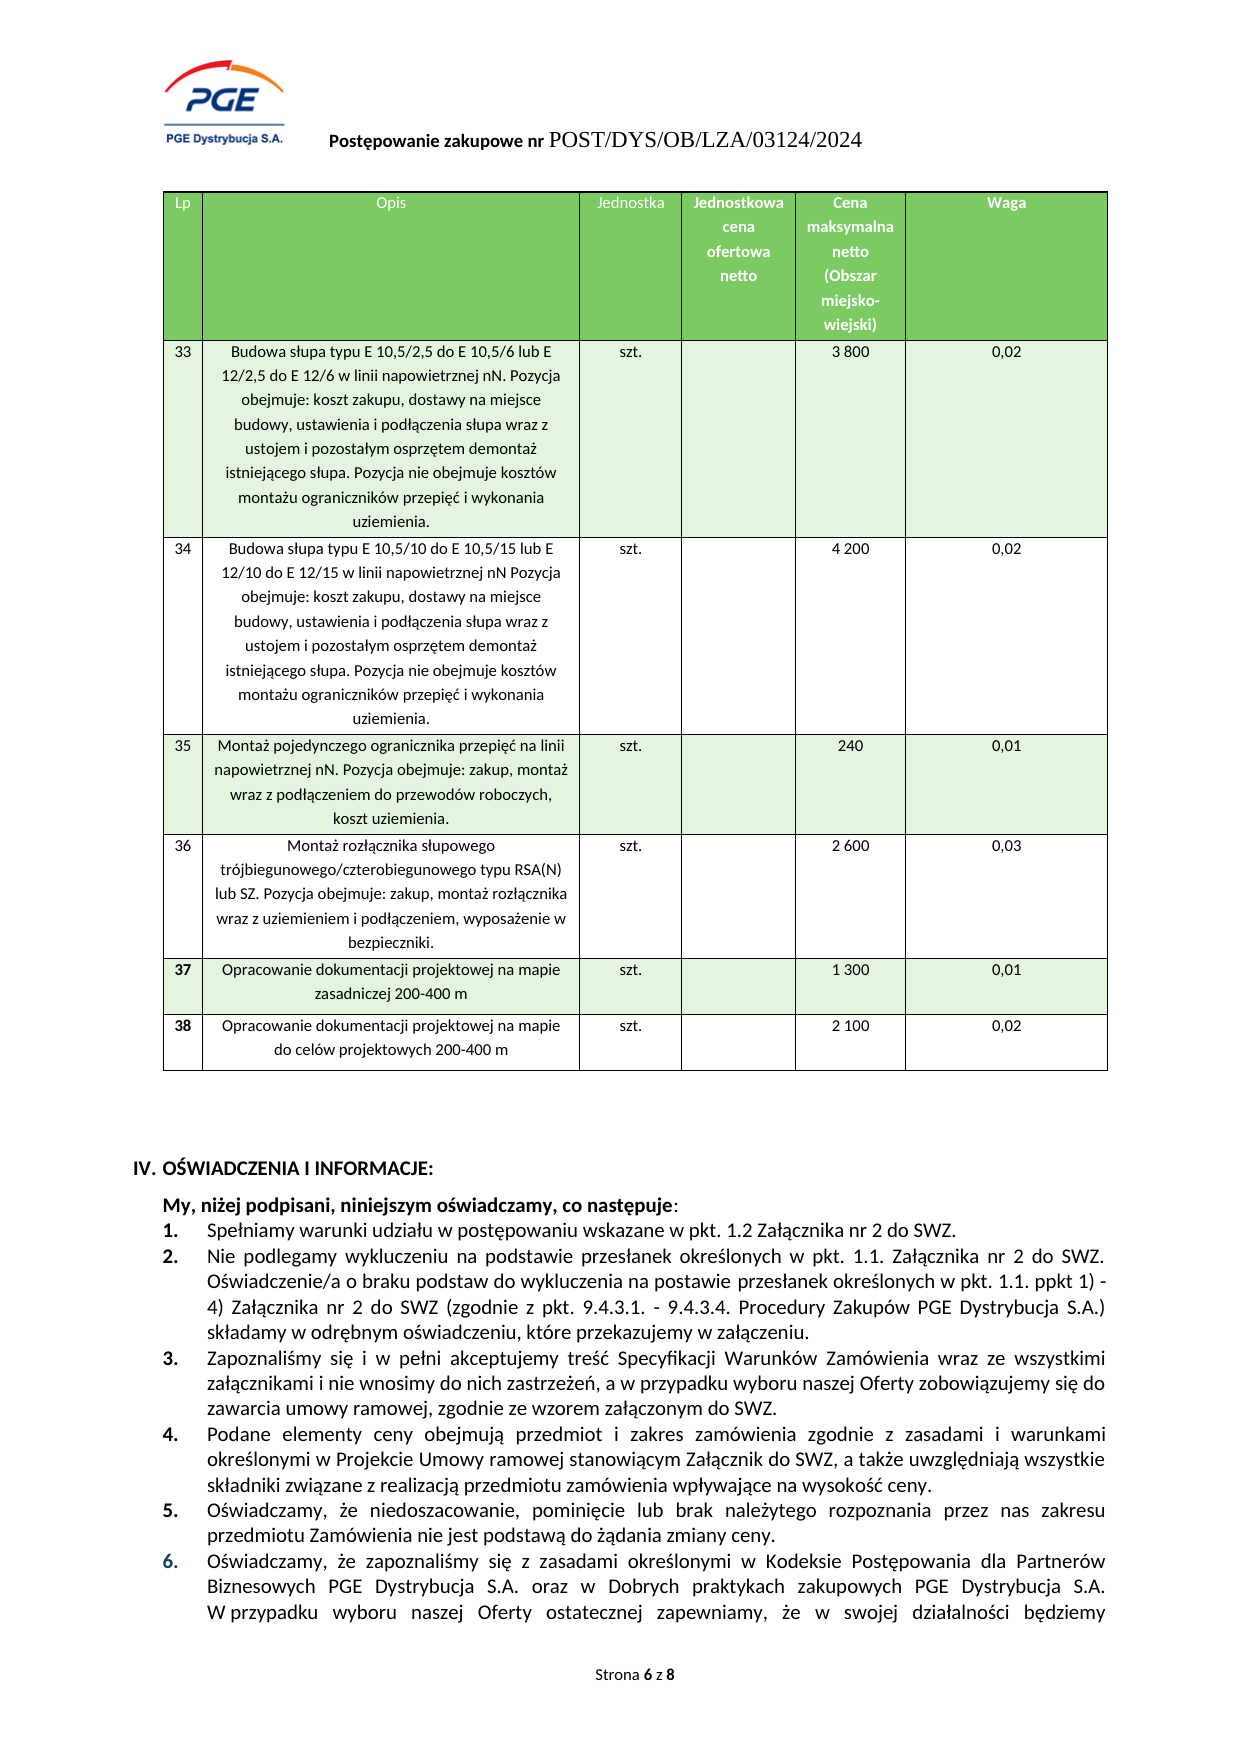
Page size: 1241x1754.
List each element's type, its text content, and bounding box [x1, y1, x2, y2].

picture [162, 59, 287, 147]
table_cell 35 [164, 735, 202, 834]
list Oświadczamy, że niedoszacowanie, pominięcie lub brak należytego rozpoznania przez nas zakresu przedmiotu Zamówienia nie jest podstawą do żądania zmiany ceny. [162, 1497, 1107, 1548]
table_cell 0,03 [906, 835, 1107, 958]
table_cell 33 [164, 341, 202, 537]
table_cell Opracowanie dokumentacji projektowej na mapie do celów projektowych 200-400 m [203, 1015, 579, 1070]
table_cell szt. [580, 341, 681, 537]
table_cell Budowa słupa typu E 10,5/10 do E 10,5/15 lub E 12/10 do E 12/15 w linii napowietrznej nN Pozycja obejmuje: koszt zakupu, dostawy na miejsce budowy, ustawienia i podłączenia słupa wraz z ustojem i pozostałym osprzętem demontaż istniejącego słupa. Pozycja nie obejmuje kosztów montażu ograniczników przepięć i wykonania uziemienia. [203, 538, 579, 734]
table_header Jednostka [580, 193, 681, 340]
table_cell [682, 735, 795, 834]
table_cell szt. [580, 1015, 681, 1070]
table_cell 0,01 [906, 735, 1107, 834]
table_cell 34 [164, 538, 202, 734]
table_cell 0,02 [906, 538, 1107, 734]
table_cell 2 100 [796, 1015, 905, 1070]
table_cell szt. [580, 835, 681, 958]
table_cell 0,02 [906, 341, 1107, 537]
table_cell 36 [164, 835, 202, 958]
table_cell [682, 341, 795, 537]
table_cell 37 [164, 959, 202, 1014]
table_cell 1 300 [796, 959, 905, 1014]
list Podane elementy ceny obejmują przedmiot i zakres zamówienia zgodnie z zasadami i warunkami określonymi w Projekcie Umowy ramowej stanowiącym Załącznik do SWZ, a także uwzględniają wszystkie składniki związane z realizacją przedmiotu zamówienia wpływające na wysokość ceny. [162, 1421, 1107, 1497]
table_cell Budowa słupa typu E 10,5/2,5 do E 10,5/6 lub E 12/2,5 do E 12/6 w linii napowietrznej nN. Pozycja obejmuje: koszt zakupu, dostawy na miejsce budowy, ustawienia i podłączenia słupa wraz z ustojem i pozostałym osprzętem demontaż istniejącego słupa. Pozycja nie obejmuje kosztów montażu ograniczników przepięć i wykonania uziemienia. [203, 341, 579, 537]
table_header Jednostkowa cena ofertowa netto [682, 193, 795, 340]
table_cell Montaż pojedynczego ogranicznika przepięć na linii napowietrznej nN. Pozycja obejmuje: zakup, montaż wraz z podłączeniem do przewodów roboczych, koszt uziemienia. [203, 735, 579, 834]
table_cell [682, 959, 795, 1014]
table_header Opis [203, 193, 579, 340]
table_cell 3 800 [796, 341, 905, 537]
table_cell szt. [580, 959, 681, 1014]
table_cell [682, 1015, 795, 1070]
table_header Waga [906, 193, 1107, 340]
list My, niżej podpisani, niniejszym oświadczamy, co następuje: [162, 1193, 1107, 1218]
table_cell Opracowanie dokumentacji projektowej na mapie zasadniczej 200-400 m [203, 959, 579, 1014]
table_cell szt. [580, 538, 681, 734]
table_cell 0,02 [906, 1015, 1107, 1070]
table_cell 240 [796, 735, 905, 834]
table_cell 2 600 [796, 835, 905, 958]
subtitle OŚWIADCZENIA I INFORMACJE: [133, 1155, 1107, 1180]
table_cell 38 [164, 1015, 202, 1070]
table_cell szt. [580, 735, 681, 834]
list Nie podlegamy wykluczeniu na podstawie przesłanek określonych w pkt. 1.1. Załącznika nr 2 do SWZ. Oświadczenie/a o braku podstaw do wykluczenia na postawie przesłanek określonych w pkt. 1.1. ppkt 1) - 4) Załącznika nr 2 do SWZ (zgodnie z pkt. 9.4.3.1. - 9.4.3.4. Procedury Zakupów PGE Dystrybucja S.A.) składamy w odrębnym oświadczeniu, które przekazujemy w załączeniu. [162, 1243, 1107, 1345]
table_cell 4 200 [796, 538, 905, 734]
table_header Cena maksymalna netto (Obszar miejsko-wiejski) [796, 193, 905, 340]
table_cell [682, 835, 795, 958]
list Zapoznaliśmy się i w pełni akceptujemy treść Specyfikacji Warunków Zamówienia wraz ze wszystkimi załącznikami i nie wnosimy do nich zastrzeżeń, a w przypadku wyboru naszej Oferty zobowiązujemy się do zawarcia umowy ramowej, zgodnie ze wzorem załączonym do SWZ. [162, 1345, 1107, 1421]
list Spełniamy warunki udziału w postępowaniu wskazane w pkt. 1.2 Załącznika nr 2 do SWZ. [162, 1218, 1107, 1243]
table_cell 0,01 [906, 959, 1107, 1014]
table_cell Montaż rozłącznika słupowego trójbiegunowego/czterobiegunowego typu RSA(N) lub SZ. Pozycja obejmuje: zakup, montaż rozłącznika wraz z uziemieniem i podłączeniem, wyposażenie w bezpieczniki. [203, 835, 579, 958]
table_header Lp [164, 193, 202, 340]
table_cell [682, 538, 795, 734]
